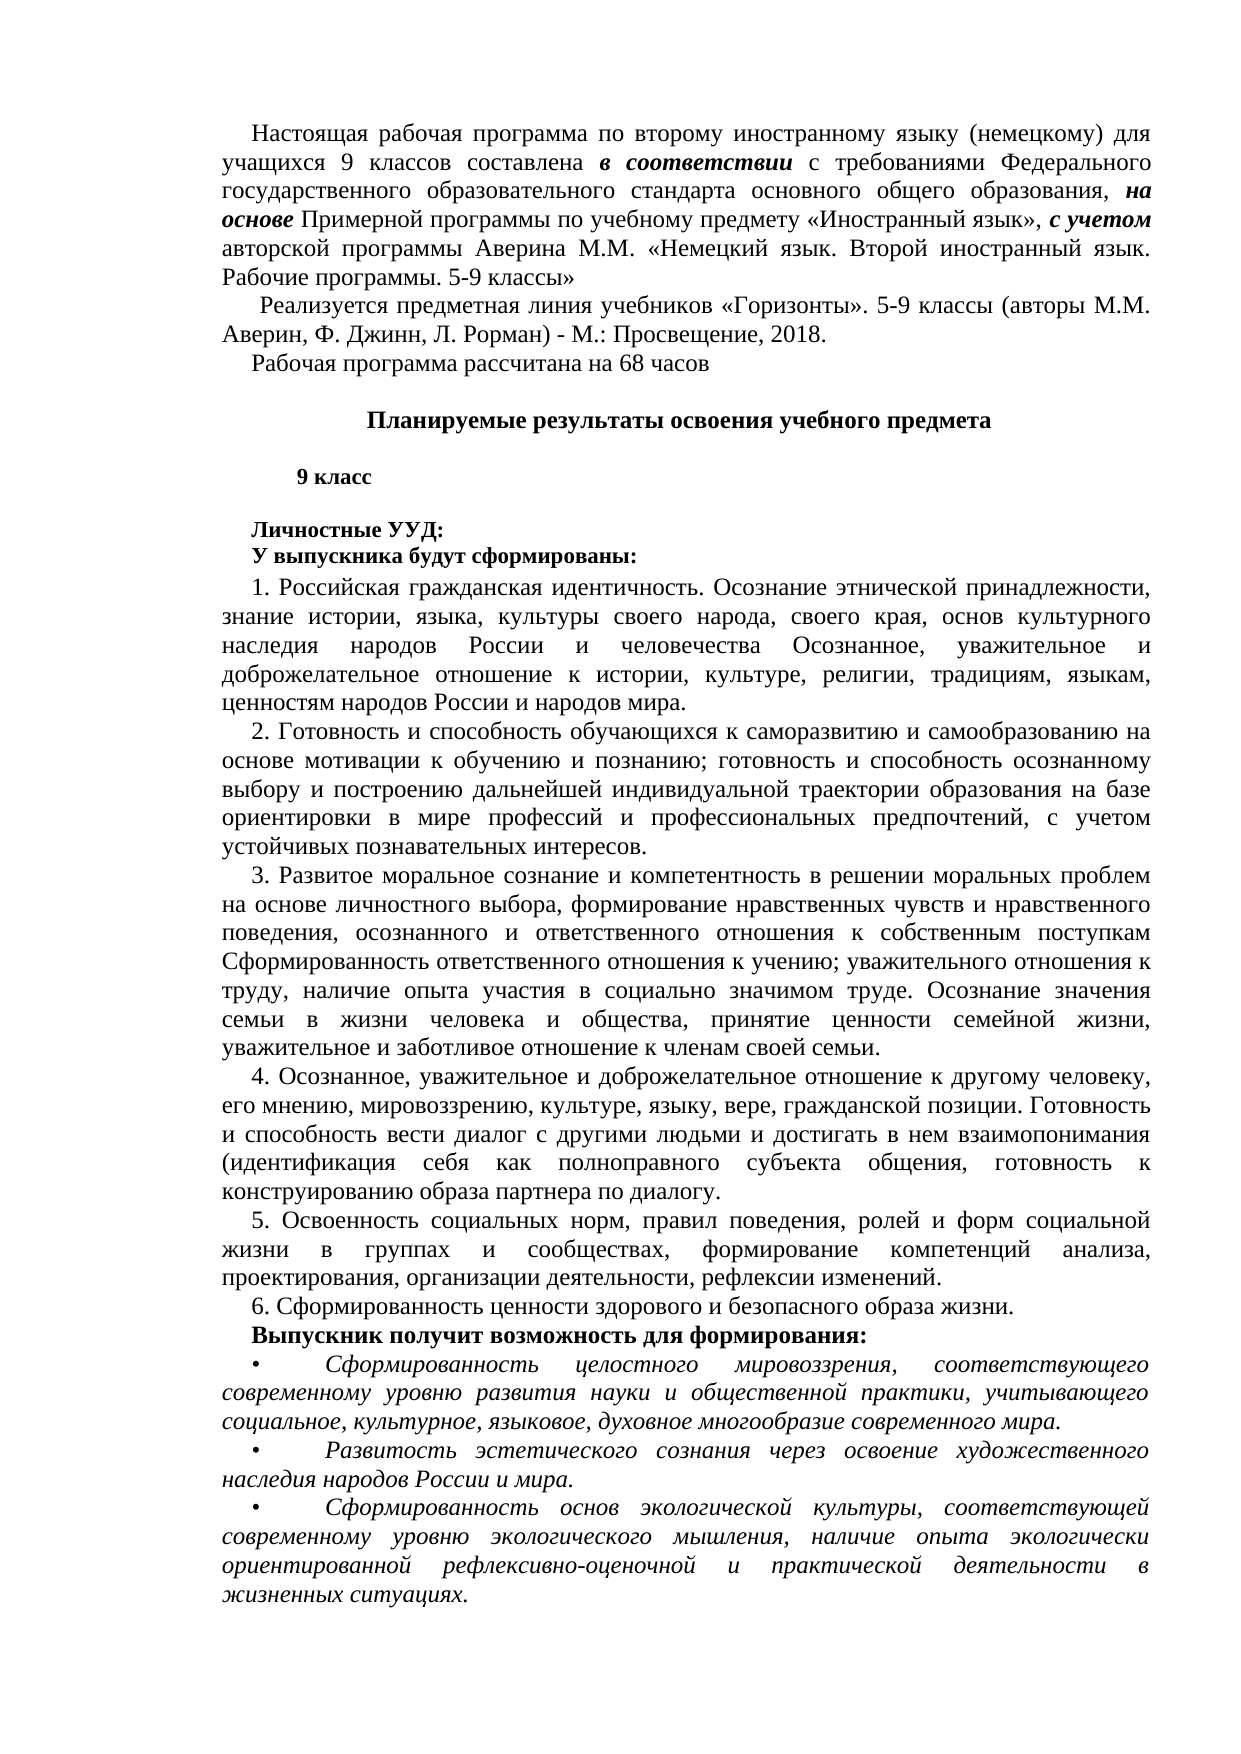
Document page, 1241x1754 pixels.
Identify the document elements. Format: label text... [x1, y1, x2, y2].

text У выпускника будут сформированы: [222, 542, 1152, 568]
text Реализуется предметная линия учебников «Горизонты». 5-9 классы (авторы М.М. Аверин, Ф. Джинн, Л. Рорман) - М.: Просвещение, 2018. [222, 291, 1152, 348]
text Настоящая рабочая программа по второму иностранному языку (немецкому) для учащихся 9 классов составлена в соответствии с требованиями Федерального государственного образовательного стандарта основного общего образования, на основе Примерной программы по учебному предмету «Иностранный язык», с учетом авторской программы Аверина М.М. «Немецкий язык. Второй иностранный язык. Рабочие программы. 5-9 классы» [222, 118, 1152, 291]
text Личностные УУД: [222, 516, 1152, 542]
text 4. Осознанное, уважительное и доброжелательное отношение к другому человеку, его мнению, мировоззрению, культуре, языку, вере, гражданской позиции. Готовность и способность вести диалог с другими людьми и достигать в нем взаимопонимания (идентификация себя как полноправного субъекта общения, готовность к конструированию образа партнера по диалогу. [222, 1061, 1152, 1205]
text 5. Освоенность социальных норм, правил поведения, ролей и форм социальной жизни в группах и сообществах, формирование компетенций анализа, проектирования, организации деятельности, рефлексии изменений. [222, 1205, 1152, 1291]
list Сформированность основ экологической культуры, соответствующей современному уровню экологического мышления, наличие опыта экологически ориентированной рефлексивно-оценочной и практической деятельности в жизненных ситуациях. [222, 1492, 1149, 1607]
text Планируемые результаты освоения учебного предмета [177, 406, 1152, 434]
list Сформированность целостного мировоззрения, соответствующего современному уровню развития науки и общественной практики, учитывающего социальное, культурное, языковое, духовное многообразие современного мира. [222, 1349, 1149, 1435]
text 6. Сформированность ценности здорового и безопасного образа жизни. [222, 1291, 1152, 1320]
text 3. Развитое моральное сознание и компетентность в решении моральных проблем на основе личностного выбора, формирование нравственных чувств и нравственного поведения, осознанного и ответственного отношения к собственным поступкам Сформированность ответственного отношения к учению; уважительного отношения к труду, наличие опыта участия в социально значимом труде. Осознание значения семьи в жизни человека и общества, принятие ценности семейной жизни, уважительное и заботливое отношение к членам своей семьи. [222, 860, 1152, 1061]
text 1. Российская гражданская идентичность. Осознание этнической принадлежности, знание истории, языка, культуры своего народа, своего края, основ культурного наследия народов России и человечества Осознанное, уважительное и доброжелательное отношение к истории, культуре, религии, традициям, языкам, ценностям народов России и народов мира. [222, 572, 1152, 716]
text 2. Готовность и способность обучающихся к саморазвитию и самообразованию на основе мотивации к обучению и познанию; готовность и способность осознанному выбору и построению дальнейшей индивидуальной траектории образования на базе ориентировки в мире профессий и профессиональных предпочтений, с учетом устойчивых познавательных интересов. [222, 716, 1152, 860]
text 9 класс [222, 463, 1152, 489]
list Развитость эстетического сознания через освоение художественного наследия народов России и мира. [222, 1435, 1149, 1492]
text Рабочая программа рассчитана на 68 часов [222, 348, 1152, 377]
text Выпускник получит возможность для формирования: [222, 1320, 1149, 1349]
